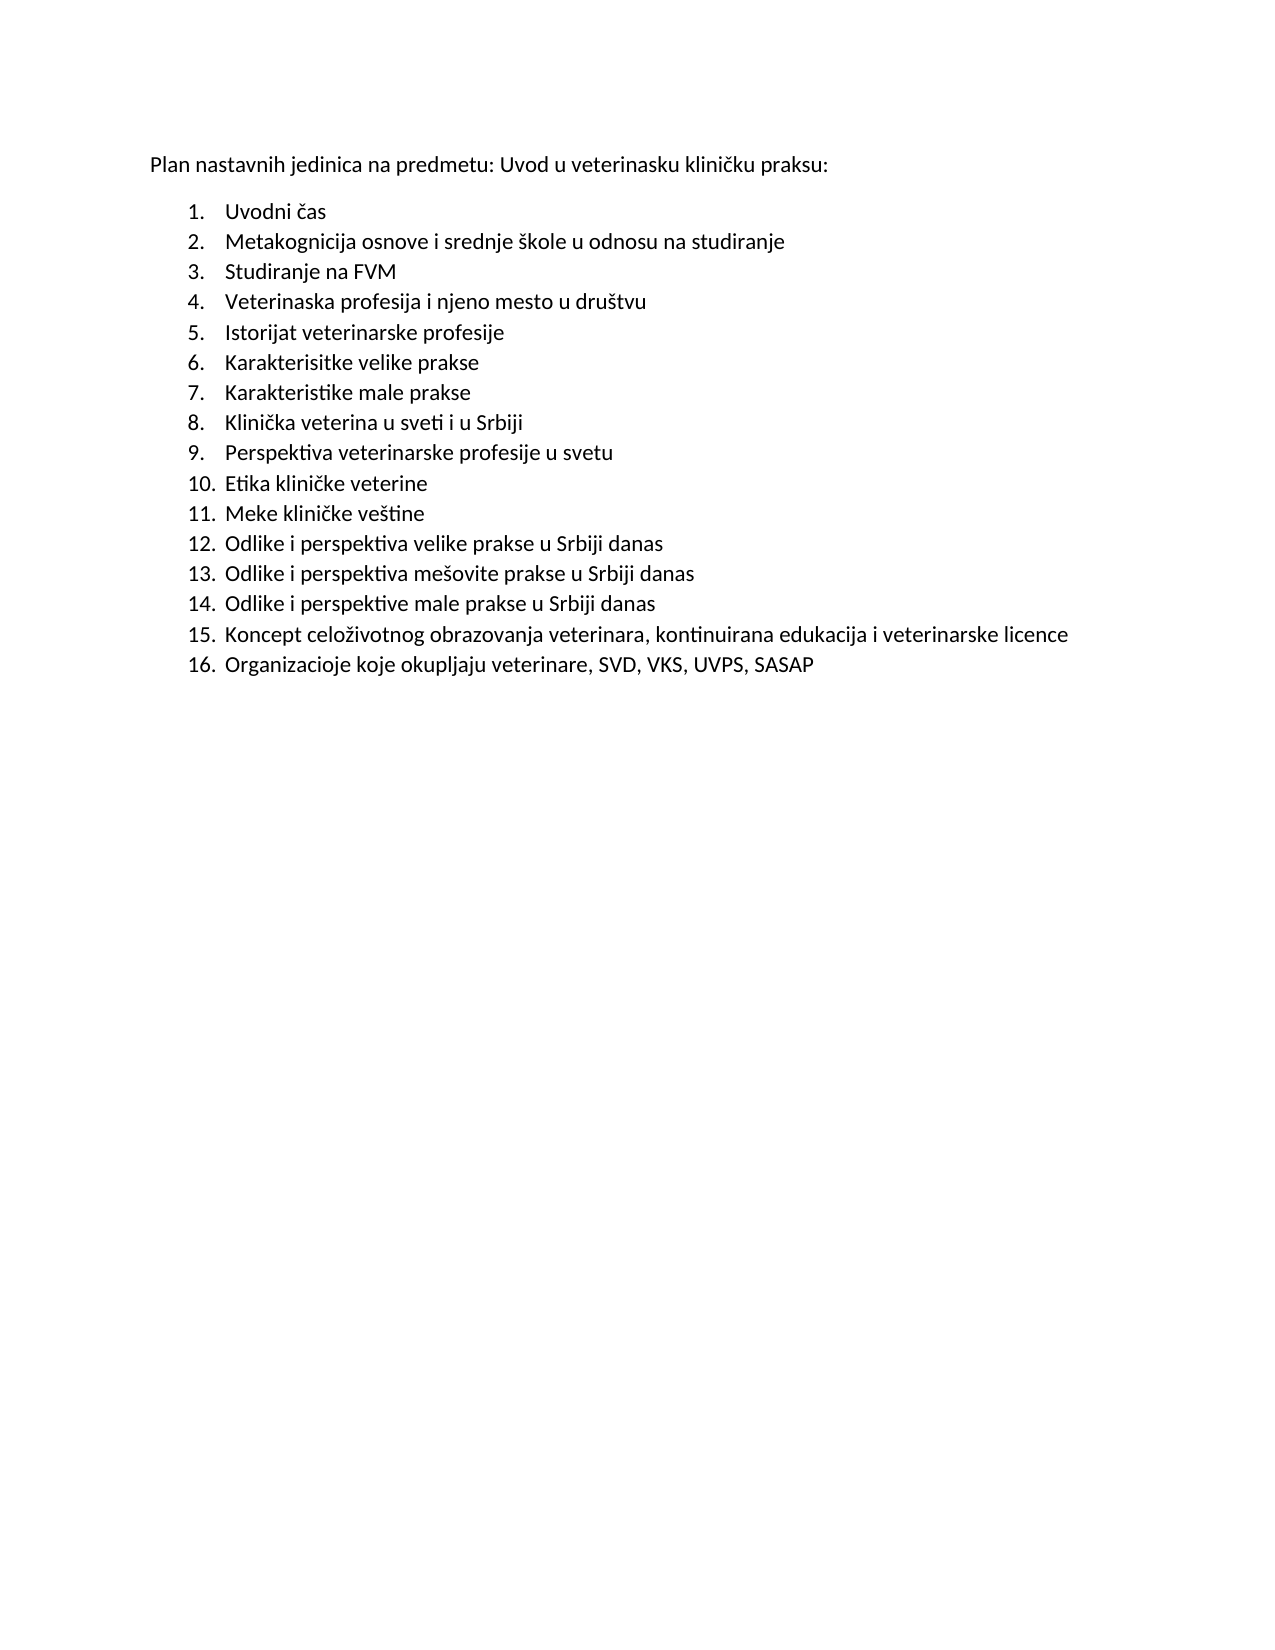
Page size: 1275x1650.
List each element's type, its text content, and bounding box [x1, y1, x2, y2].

list Perspektiva veterinarske profesije u svetu [187, 438, 1125, 467]
list Metakognicija osnove i srednje škole u odnosu na studiranje [187, 227, 1125, 255]
list Organizacioje koje okupljaju veterinare, SVD, VKS, UVPS, SASAP [187, 650, 1125, 678]
list Odlike i perspektive male prakse u Srbiji danas [187, 589, 1125, 618]
list Koncept celoživotnog obrazovanja veterinara, kontinuirana edukacija i veterinarske licence [187, 620, 1125, 648]
text Plan nastavnih jedinica na predmetu: Uvod u veterinasku kliničku praksu: [150, 150, 1125, 178]
list Karakteristike male prakse [187, 378, 1125, 406]
list Veterinaska profesija i njeno mesto u društvu [187, 287, 1125, 316]
list Etika kliničke veterine [187, 469, 1125, 497]
list Odlike i perspektiva velike prakse u Srbiji danas [187, 529, 1125, 557]
list Studiranje na FVM [187, 257, 1125, 285]
list Odlike i perspektiva mešovite prakse u Srbiji danas [187, 559, 1125, 587]
list Uvodni čas [187, 197, 1125, 225]
list Karakterisitke velike prakse [187, 348, 1125, 376]
list Istorijat veterinarske profesije [187, 318, 1125, 346]
list Meke kliničke veštine [187, 499, 1125, 527]
list Klinička veterina u sveti i u Srbiji [187, 408, 1125, 436]
